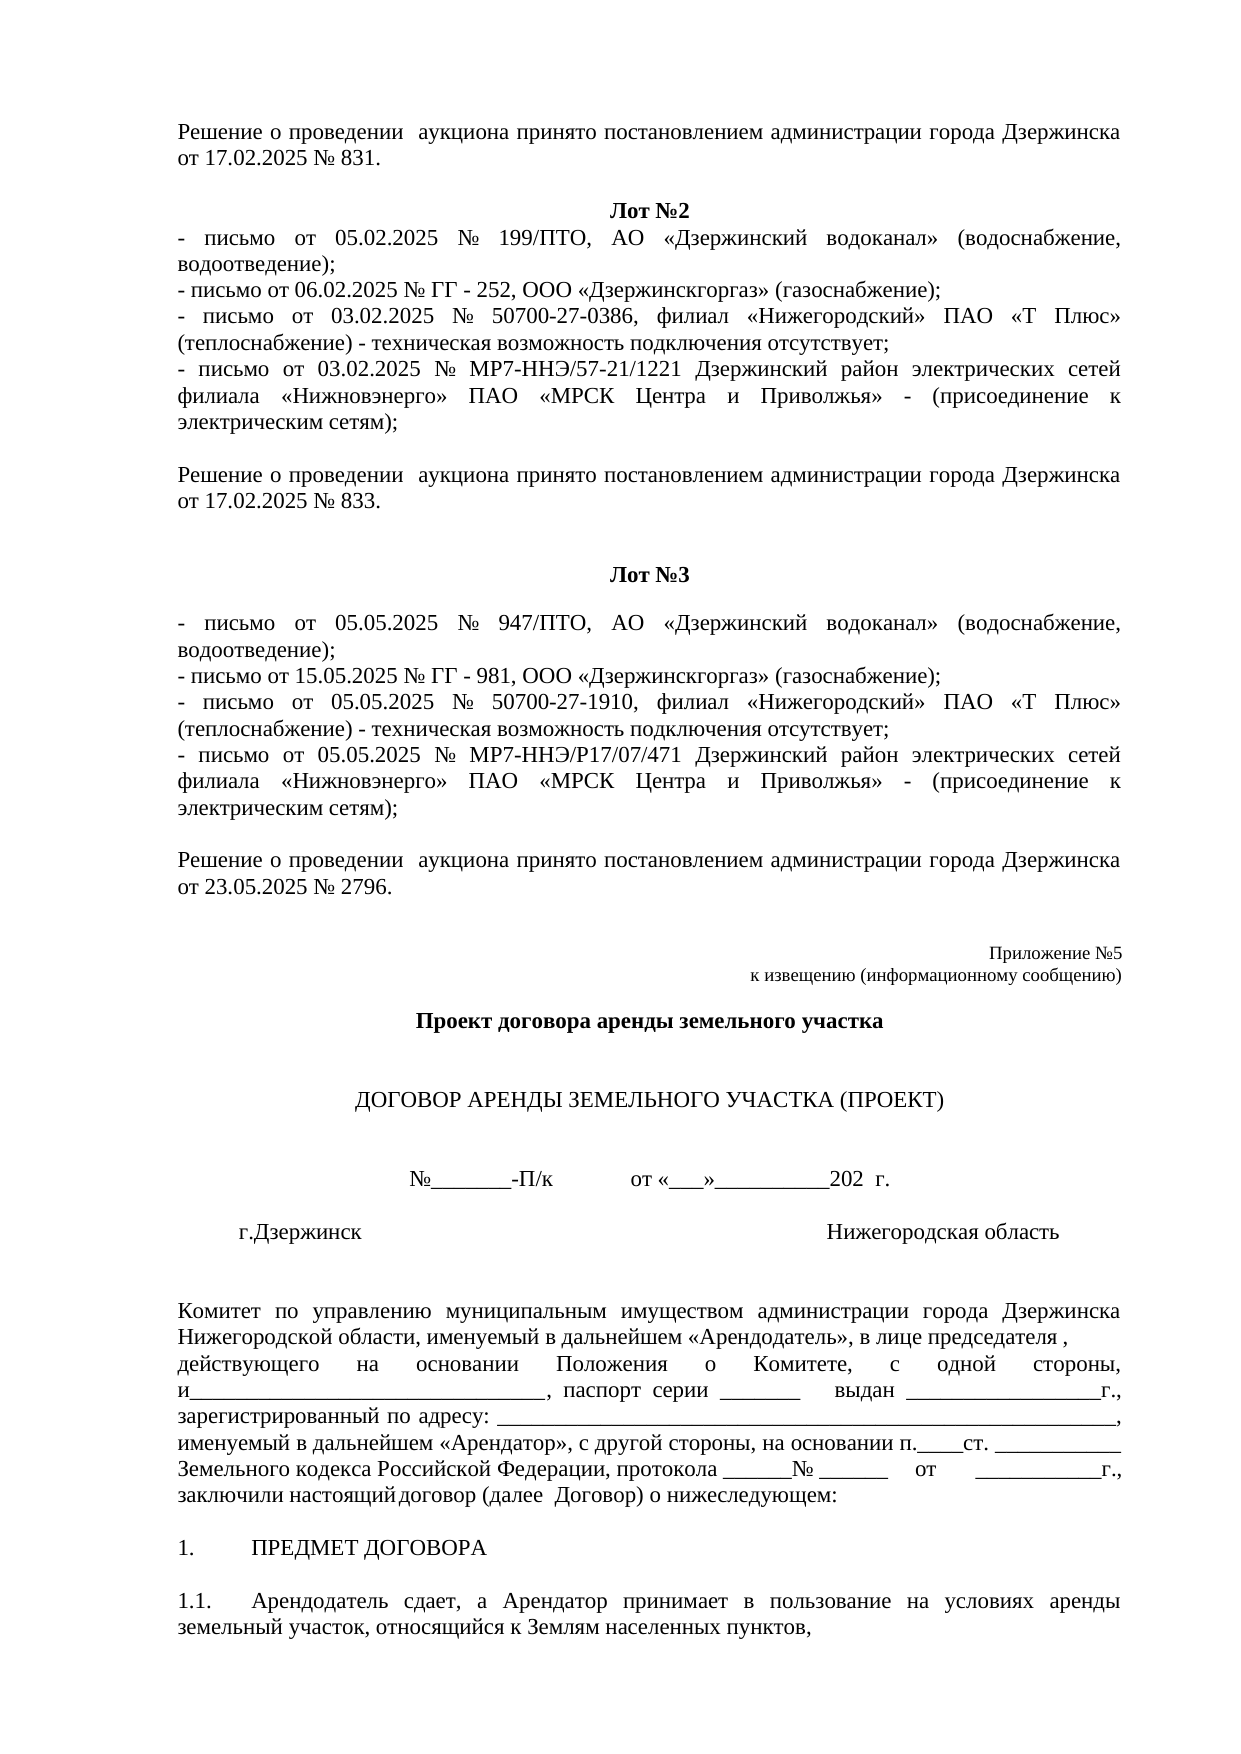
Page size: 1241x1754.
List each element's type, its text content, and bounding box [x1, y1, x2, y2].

text Лот №3 [177, 561, 1122, 588]
text г.Дзержинск Нижегородская область [177, 1218, 1122, 1244]
text - письмо от 05.05.2025 № 947/ПТО, АО «Дзержинский водоканал» (водоснабжение, водоотведение); [177, 609, 1122, 662]
text - письмо от 03.02.2025 № 50700-27-0386, филиал «Нижегородский» ПАО «Т Плюс» (теплоснабжение) - техническая возможность подключения отсутствует; [177, 303, 1122, 355]
text - письмо от 15.05.2025 № ГГ - 981, ООО «Дзержинскгоргаз» (газоснабжение); [177, 662, 1122, 688]
text Решение о проведении аукциона принято постановлением администрации города Дзержинска от 23.05.2025 № 2796. [177, 846, 1122, 899]
text №_______-П/к от «___»__________202 г. [177, 1165, 1122, 1191]
text Комитет по управлению муниципальным имуществом администрации города Дзержинска Нижегородской области, именуемый в дальнейшем «Арендодатель», в лице председателя , действующего на основании Положения о Комитете, с одной стороны, и_______________________________ , паспорт серии _______ выдан _________________г., зарегистрированный по адресу: ______________________________________________________, именуемый в дальнейшем «Арендатор», с другой стороны, на основании п.____ст. ___________ Земельного кодекса Российской Федерации, протокола ______№ ______ от ___________г., заключили настоящий договор (далее Договор) о нижеследующем: [177, 1297, 1122, 1508]
text - письмо от 06.02.2025 № ГГ - 252, ООО «Дзержинскгоргаз» (газоснабжение); [177, 276, 1122, 303]
text к извещению (информационному сообщению) [177, 964, 1122, 985]
text Лот №2 [177, 197, 1122, 223]
text Решение о проведении аукциона принято постановлением администрации города Дзержинска от 17.02.2025 № 831. [177, 118, 1122, 171]
text - письмо от 05.05.2025 № МР7-ННЭ/Р17/07/471 Дзержинский район электрических сетей филиала «Нижновэнерго» ПАО «МРСК Центра и Приволжья» - (присоединение к электрическим сетям); [177, 741, 1122, 820]
text - письмо от 05.02.2025 № 199/ПТО, АО «Дзержинский водоканал» (водоснабжение, водоотведение); [177, 223, 1122, 276]
text ДОГОВОР АРЕНДЫ ЗЕМЕЛЬНОГО УЧАСТКА (ПРОЕКТ) [177, 1086, 1122, 1112]
text 1.1. Арендодатель сдает, а Арендатор принимает в пользование на условиях аренды земельный участок, относящийся к Землям населенных пунктов, [177, 1587, 1122, 1639]
text Решение о проведении аукциона принято постановлением администрации города Дзержинска от 17.02.2025 № 833. [177, 461, 1122, 513]
text 1. ПРЕДМЕТ ДОГОВОРА [177, 1534, 1122, 1560]
text Проект договора аренды земельного участка [177, 1007, 1122, 1033]
text - письмо от 05.05.2025 № 50700-27-1910, филиал «Нижегородский» ПАО «Т Плюс» (теплоснабжение) - техническая возможность подключения отсутствует; [177, 688, 1122, 741]
text Приложение №5 [177, 942, 1122, 964]
